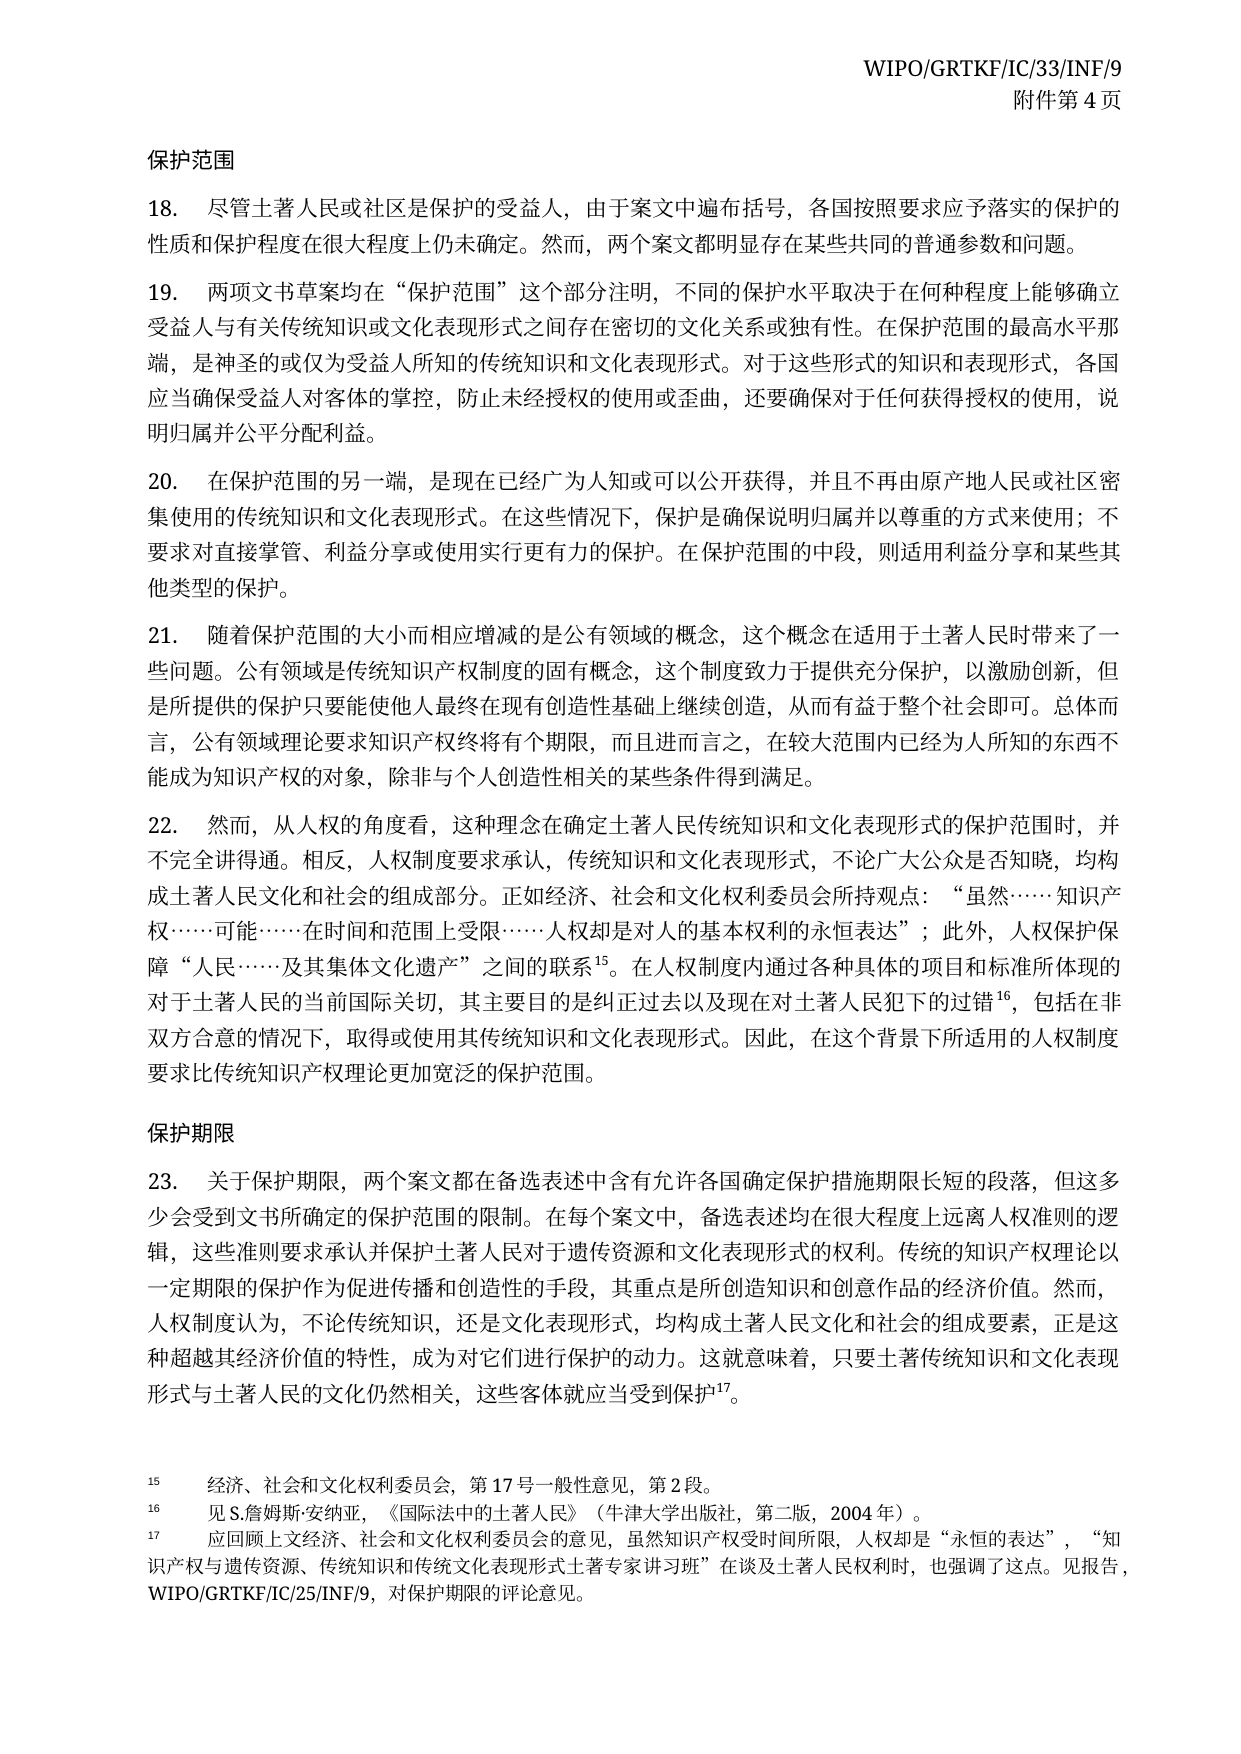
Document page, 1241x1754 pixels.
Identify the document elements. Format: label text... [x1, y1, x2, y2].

text 20. 在保护范围的另一端，是现在已经广为人知或可以公开获得，并且不再由原产地人民或社区密集使用的传统知识和文化表现形式。在这些情况下，保护是确保说明归属并以尊重的方式来使用；不要求对直接掌管、利益分享或使用实行更有力的保护。在保护范围的中段，则适用利益分享和某些其他类型的保护。 [148, 461, 1122, 602]
text 18. 尽管土著人民或社区是保护的受益人，由于案文中遍布括号，各国按照要求应予落实的保护的性质和保护程度在很大程度上仍未确定。然而，两个案文都明显存在某些共同的普通参数和问题。 [148, 188, 1122, 258]
text 保护期限 [148, 1113, 1122, 1148]
text 22. 然而，从人权的角度看，这种理念在确定土著人民传统知识和文化表现形式的保护范围时，并不完全讲得通。相反，人权制度要求承认，传统知识和文化表现形式，不论广大公众是否知晓，均构成土著人民文化和社会的组成部分。正如经济、社会和文化权利委员会所持观点：“虽然……知识产权……可能……在时间和范围上受限……人权却是对人的基本权利的永恒表达”；此外，人权保护保障“人民……及其集体文化遗产”之间的联系。在人权制度内通过各种具体的项目和标准所体现的对于土著人民的当前国际关切，其主要目的是纠正过去以及现在对土著人民犯下的过错，包括在非双方合意的情况下，取得或使用其传统知识和文化表现形式。因此，在这个背景下所适用的人权制度要求比传统知识产权理论更加宽泛的保护范围。 [148, 804, 1122, 1088]
text 23. 关于保护期限，两个案文都在备选表述中含有允许各国确定保护措施期限长短的段落，但这多少会受到文书所确定的保护范围的限制。在每个案文中，备选表述均在很大程度上远离人权准则的逻辑，这些准则要求承认并保护土著人民对于遗传资源和文化表现形式的权利。传统的知识产权理论以一定期限的保护作为促进传播和创造性的手段，其重点是所创造知识和创意作品的经济价值。然而，人权制度认为，不论传统知识，还是文化表现形式，均构成土著人民文化和社会的组成要素，正是这种超越其经济价值的特性，成为对它们进行保护的动力。这就意味着，只要土著传统知识和文化表现形式与土著人民的文化仍然相关，这些客体就应当受到保护。 [148, 1161, 1122, 1408]
text 21. 随着保护范围的大小而相应增减的是公有领域的概念，这个概念在适用于土著人民时带来了一些问题。公有领域是传统知识产权制度的固有概念，这个制度致力于提供充分保护，以激励创新，但是所提供的保护只要能使他人最终在现有创造性基础上继续创造，从而有益于整个社会即可。总体而言，公有领域理论要求知识产权终将有个期限，而且进而言之，在较大范围内已经为人所知的东西不能成为知识产权的对象，除非与个人创造性相关的某些条件得到满足。 [148, 615, 1122, 792]
text 19. 两项文书草案均在“保护范围”这个部分注明，不同的保护水平取决于在何种程度上能够确立受益人与有关传统知识或文化表现形式之间存在密切的文化关系或独有性。在保护范围的最高水平那端，是神圣的或仅为受益人所知的传统知识和文化表现形式。对于这些形式的知识和表现形式，各国应当确保受益人对客体的掌控，防止未经授权的使用或歪曲，还要确保对于任何获得授权的使用，说明归属并公平分配利益。 [148, 271, 1122, 448]
text 保护范围 [148, 140, 1122, 175]
